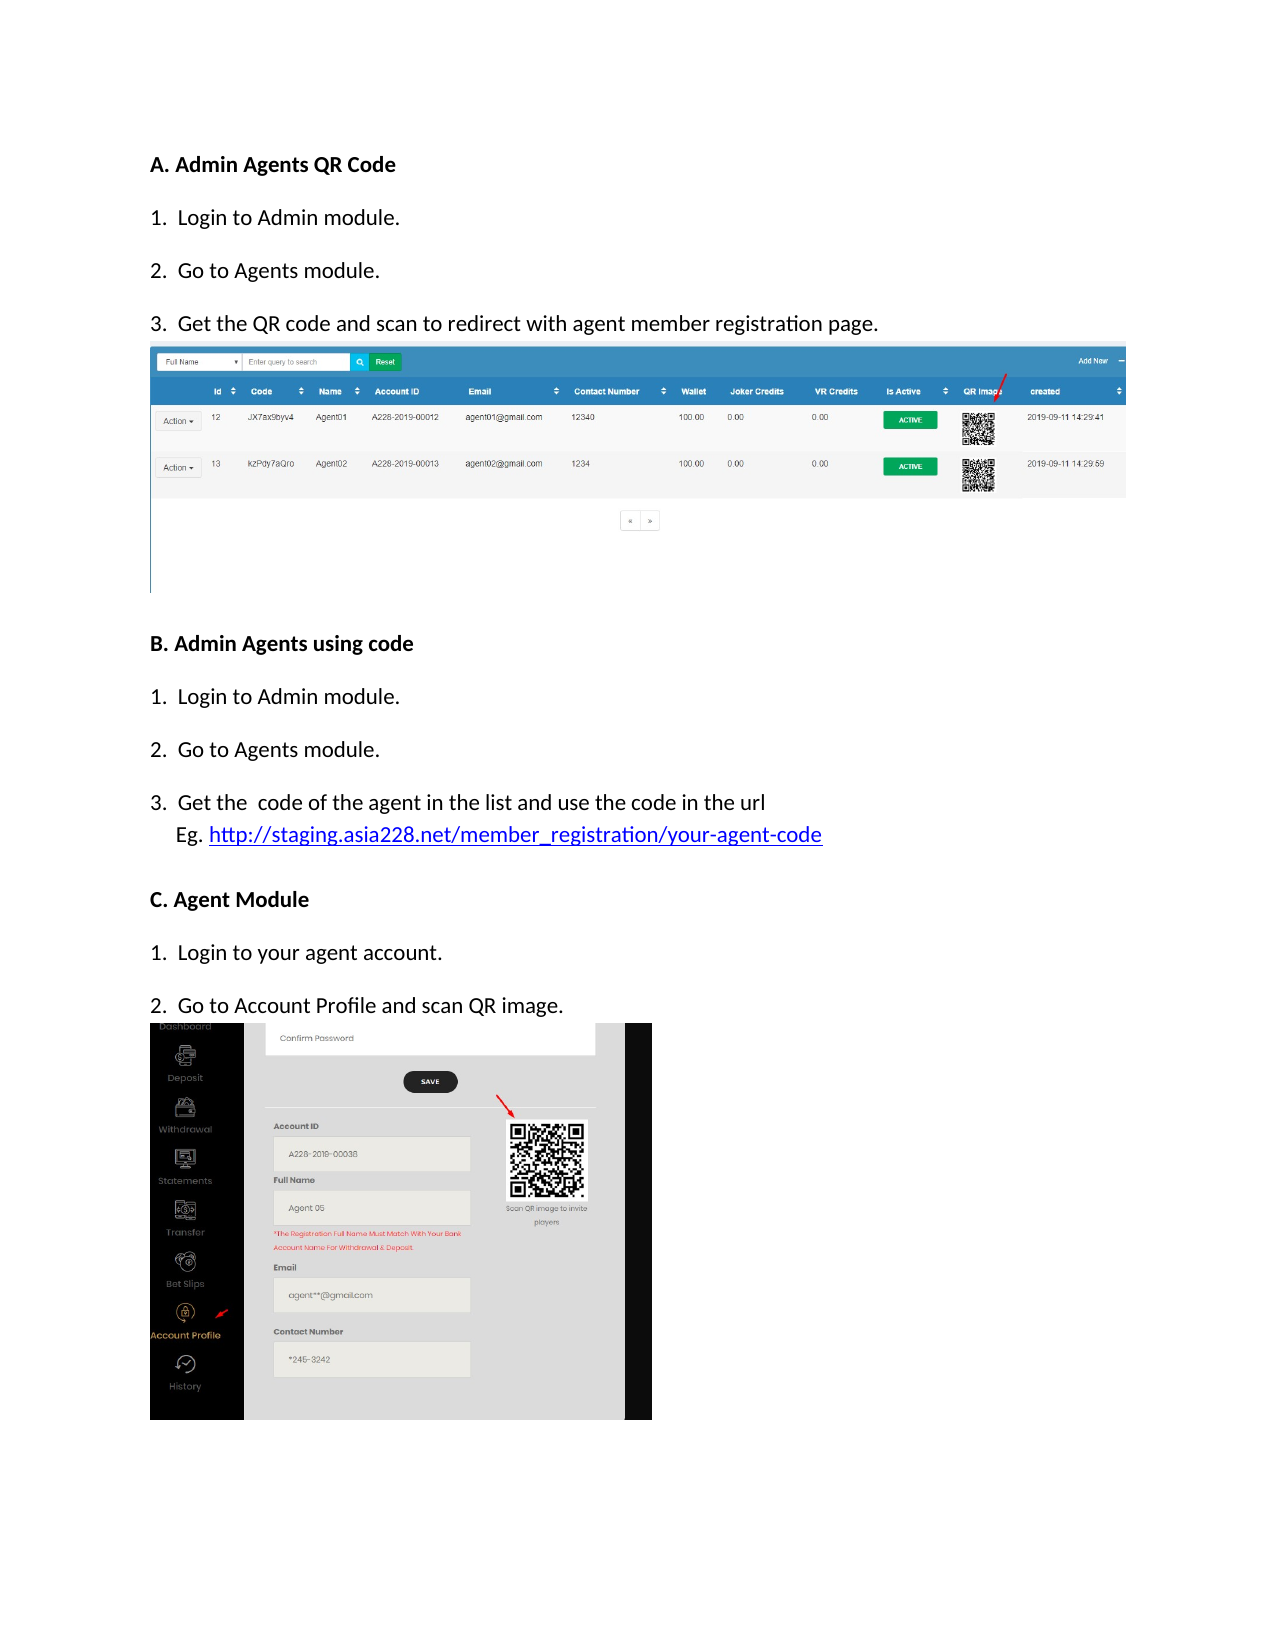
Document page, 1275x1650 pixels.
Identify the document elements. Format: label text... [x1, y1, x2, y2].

text 1. Login to your agent account. [150, 938, 1125, 966]
text 1. Login to Admin module. [150, 682, 1125, 710]
text 1. Login to Admin module. [150, 203, 1125, 231]
text 3. Get the QR code and scan to redirect with agent member registration page. B. Admin Agents using code [150, 593, 1125, 657]
picture [150, 341, 1126, 593]
text 2. Go to Agents module. [150, 256, 1125, 284]
picture [150, 1023, 652, 1420]
text 2. Go to Agents module. [150, 735, 1125, 763]
text 3. Get the QR code and scan to redirect with agent member registration page. B. Admin Agents using code [150, 309, 1125, 341]
text 3. Get the code of the agent in the list and use the code in the url Eg. http://staging.asia228.net/member_registration/your-agent-code C. Agent Module [150, 788, 1125, 913]
text A. Admin Agents QR Code [150, 150, 1125, 178]
